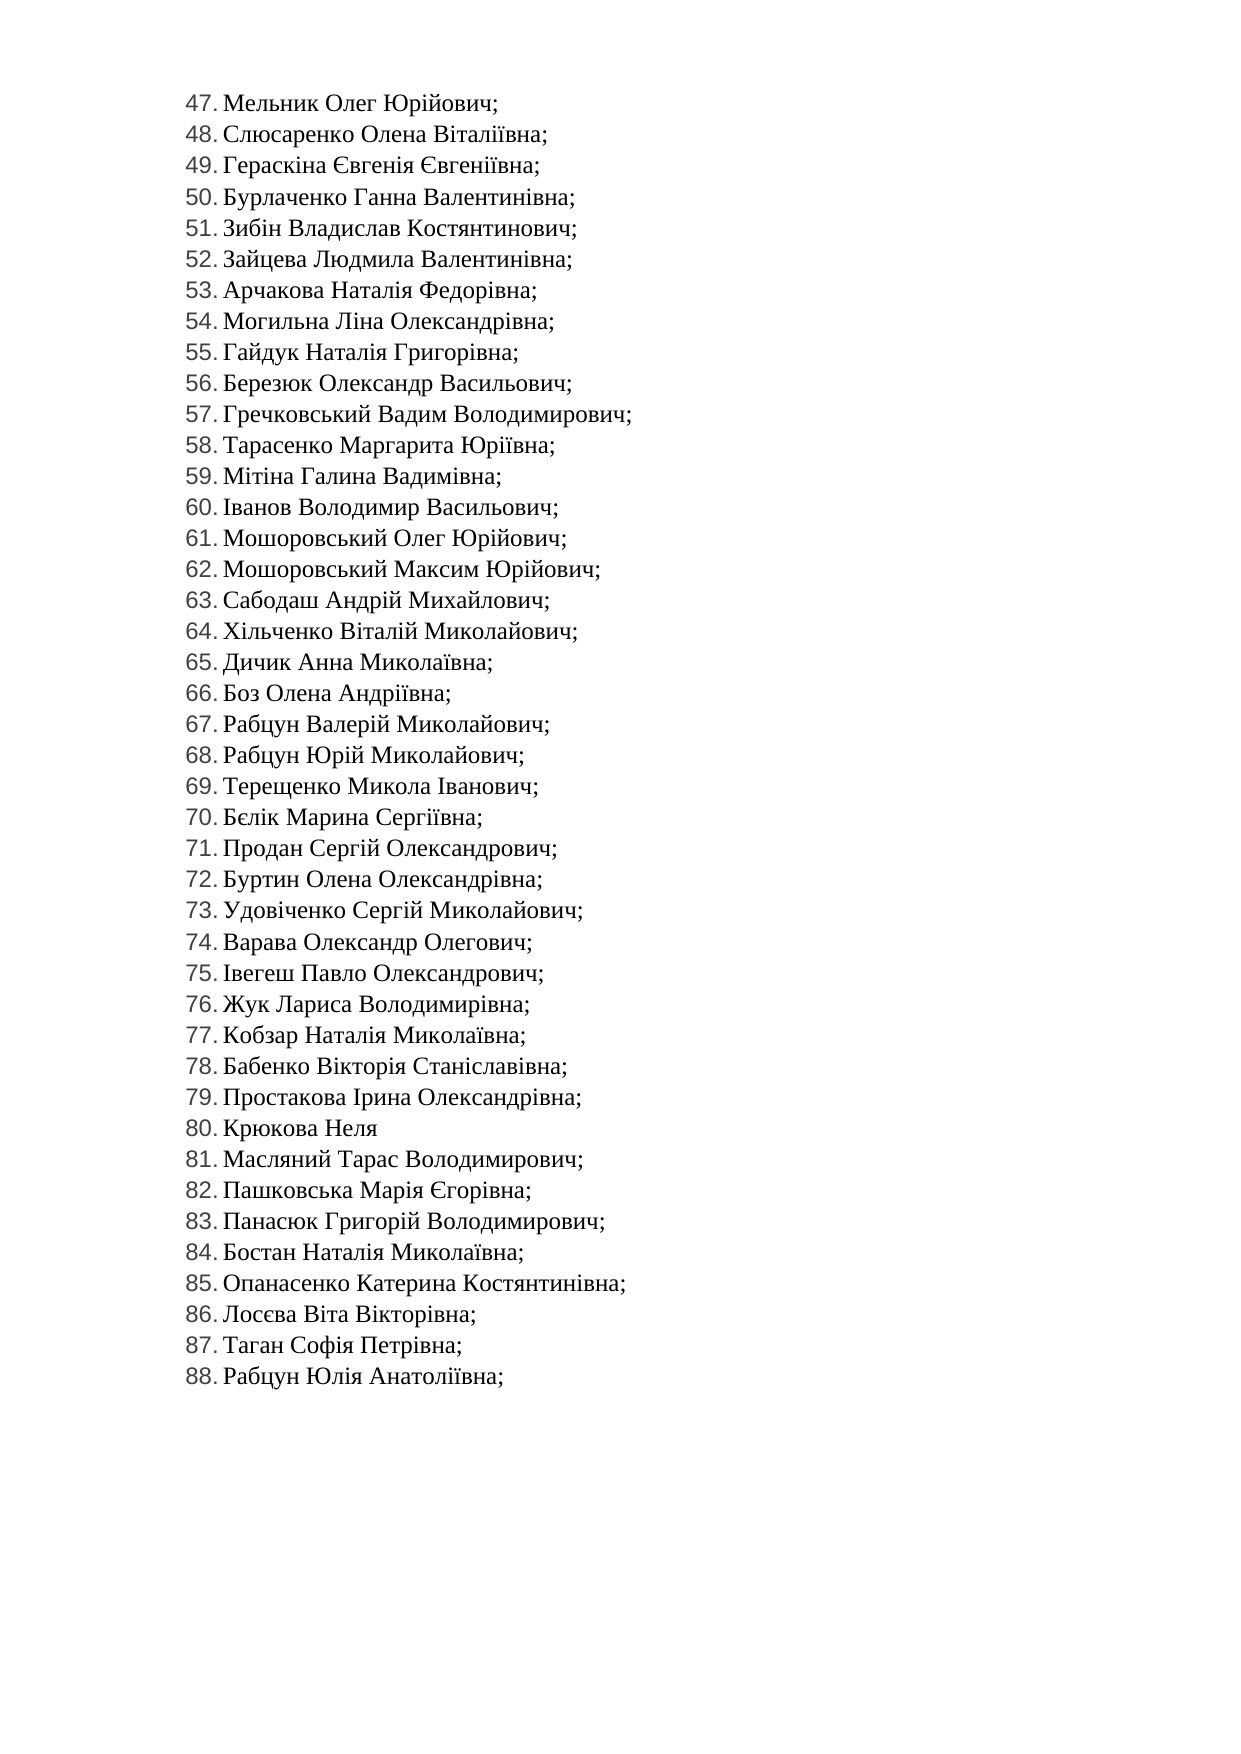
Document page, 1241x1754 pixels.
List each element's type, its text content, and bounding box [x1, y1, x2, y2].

list Пашковська Марія Єгорівна; [185, 1175, 1152, 1204]
list Удовіченко Сергій Миколайович; [185, 896, 1152, 924]
list Рабцун Валерій Миколайович; [185, 709, 1152, 738]
list Рабцун Юрій Миколайович; [185, 740, 1152, 769]
list Рабцун Юлія Анатоліївна; [185, 1361, 1152, 1390]
list Дичик Анна Миколаївна; [185, 647, 1152, 676]
list Бєлік Марина Сергіївна; [185, 802, 1152, 831]
list Бурлаченко Ганна Валентинівна; [185, 182, 1152, 210]
list Панасюк Григорій Володимирович; [185, 1206, 1152, 1235]
list Березюк Олександр Васильович; [185, 368, 1152, 397]
list Зайцева Людмила Валентинівна; [185, 244, 1152, 272]
list Зибін Владислав Костянтинович; [185, 213, 1152, 241]
list Хільченко Віталій Миколайович; [185, 616, 1152, 645]
list Таган Софія Петрівна; [185, 1330, 1152, 1359]
list Мельник Олег Юрійович; [185, 88, 1152, 117]
list Мошоровський Олег Юрійович; [185, 523, 1152, 552]
list Мошоровський Максим Юрійович; [185, 554, 1152, 583]
list Кобзар Наталія Миколаївна; [185, 1020, 1152, 1048]
list Простакова Ірина Олександрівна; [185, 1082, 1152, 1111]
list Арчакова Наталія Федорівна; [185, 275, 1152, 303]
list Жук Лариса Володимирівна; [185, 989, 1152, 1017]
list Буртин Олена Олександрівна; [185, 864, 1152, 893]
list Івегеш Павло Олександрович; [185, 958, 1152, 986]
list Гераскіна Євгенія Євгеніївна; [185, 151, 1152, 179]
list Іванов Володимир Васильович; [185, 492, 1152, 521]
list Продан Сергій Олександрович; [185, 833, 1152, 862]
list Тарасенко Маргарита Юріївна; [185, 430, 1152, 459]
list Варава Олександр Олегович; [185, 927, 1152, 955]
list Масляний Тарас Володимирович; [185, 1144, 1152, 1173]
list Гречковський Вадим Володимирович; [185, 399, 1152, 428]
list Боз Олена Андріївна; [185, 678, 1152, 707]
list Слюсаренко Олена Віталіївна; [185, 119, 1152, 148]
list Сабодаш Андрій Михайлович; [185, 585, 1152, 614]
list Бабенко Вікторія Станіславівна; [185, 1051, 1152, 1079]
list Гайдук Наталія Григорівна; [185, 337, 1152, 366]
list Крюкова Неля [185, 1113, 1152, 1142]
list Лосєва Віта Вікторівна; [185, 1299, 1152, 1328]
list Мітіна Галина Вадимівна; [185, 461, 1152, 490]
list Опанасенко Катерина Костянтинівна; [185, 1268, 1152, 1297]
list Терещенко Микола Іванович; [185, 771, 1152, 800]
list Бостан Наталія Миколаївна; [185, 1237, 1152, 1266]
list Могильна Ліна Олександрівна; [185, 306, 1152, 334]
